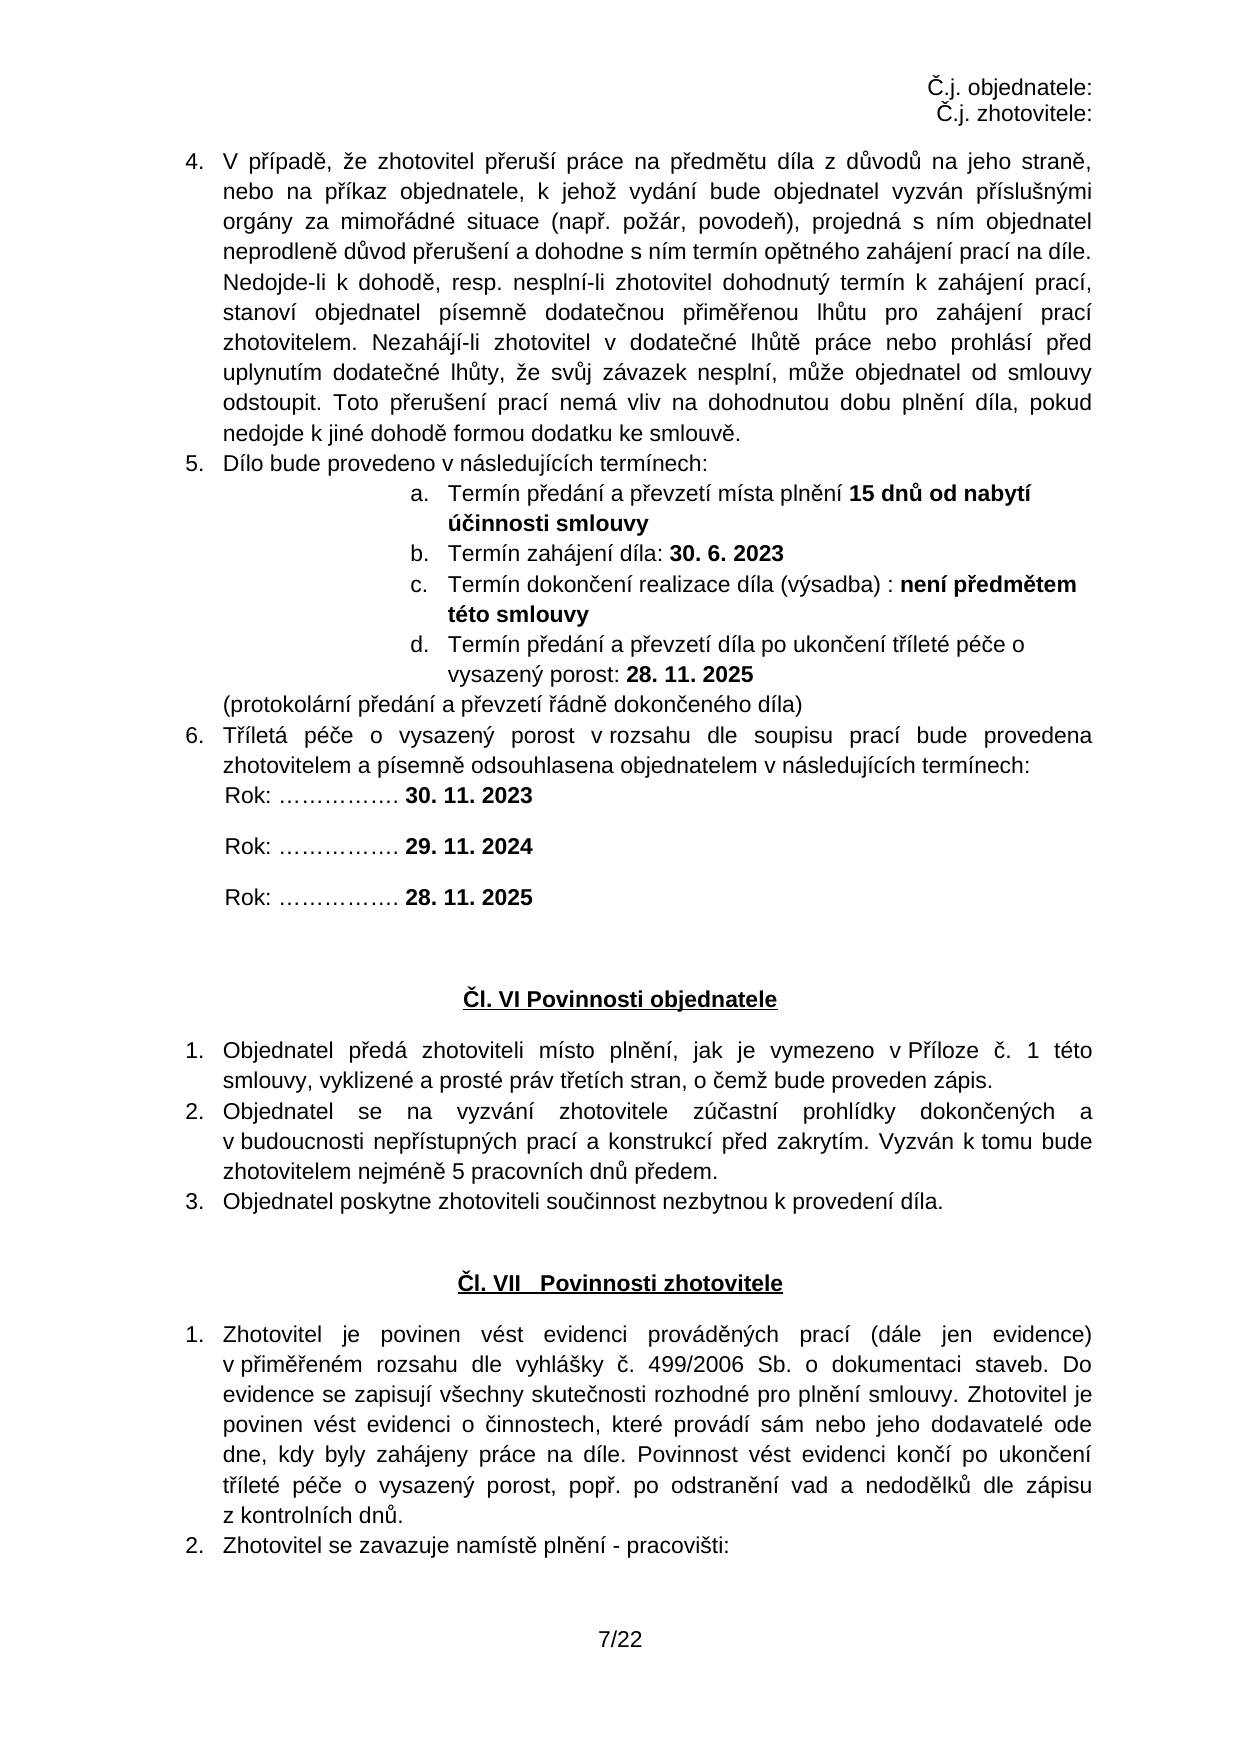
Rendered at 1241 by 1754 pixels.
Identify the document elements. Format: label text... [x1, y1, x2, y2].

list Objednatel se na vyzvání zhotovitele zúčastní prohlídky dokončených a v budoucnosti nepřístupných prací a konstrukcí před zakrytím. Vyzván k tomu bude zhotovitelem nejméně 5 pracovních dnů předem. [185, 1098, 1093, 1184]
text Rok: ……………. 30. 11. 2023 [224, 782, 1093, 808]
list Tříletá péče o vysazený porost v rozsahu dle soupisu prací bude provedena zhotovitelem a písemně odsouhlasena objednatelem v následujících termínech: [185, 722, 1093, 778]
text Čl. VII Povinnosti zhotovitele [148, 1269, 1093, 1296]
list Termín předání a převzetí místa plnění 15 dnů od nabytí účinnosti smlouvy [410, 480, 1093, 536]
list Termín předání a převzetí díla po ukončení tříleté péče o vysazený porost: 28. 11. 2025 [410, 631, 1093, 687]
list V případě, že zhotovitel přeruší práce na předmětu díla z důvodů na jeho straně, nebo na příkaz objednatele, k jehož vydání bude objednatel vyzván příslušnými orgány za mimořádné situace (např. požár, povodeň), projedná s ním objednatel neprodleně důvod přerušení a dohodne s ním termín opětného zahájení prací na díle. Nedojde-li k dohodě, resp. nesplní-li zhotovitel dohodnutý termín k zahájení prací, stanoví objednatel písemně dodatečnou přiměřenou lhůtu pro zahájení prací zhotovitelem. Nezahájí-li zhotovitel v dodatečné lhůtě práce nebo prohlásí před uplynutím dodatečné lhůty, že svůj závazek nesplní, může objednatel od smlouvy odstoupit. Toto přerušení prací nemá vliv na dohodnutou dobu plnění díla, pokud nedojde k jiné dohodě formou dodatku ke smlouvě. [185, 148, 1093, 446]
text Rok: ……………. 29. 11. 2024 [224, 833, 1093, 859]
list Termín dokončení realizace díla (výsadba) : není předmětem této smlouvy [410, 571, 1093, 627]
list (protokolární předání a převzetí řádně dokončeného díla) [223, 691, 1093, 718]
list Dílo bude provedeno v následujících termínech: [185, 450, 1093, 476]
list Termín zahájení díla: 30. 6. 2023 [410, 540, 1093, 567]
text Rok: ……………. 28. 11. 2025 [224, 884, 1093, 910]
list Objednatel poskytne zhotoviteli součinnost nezbytnou k provedení díla. [185, 1188, 1093, 1214]
list Objednatel předá zhotoviteli místo plnění, jak je vymezeno v Příloze č. 1 této smlouvy, vyklizené a prosté práv třetích stran, o čemž bude proveden zápis. [185, 1037, 1093, 1094]
list Zhotovitel je povinen vést evidenci prováděných prací (dále jen evidence) v přiměřeném rozsahu dle vyhlášky č. 499/2006 Sb. o dokumentaci staveb. Do evidence se zapisují všechny skutečnosti rozhodné pro plnění smlouvy. Zhotovitel je povinen vést evidenci o činnostech, které provádí sám nebo jeho dodavatelé ode dne, kdy byly zahájeny práce na díle. Povinnost vést evidenci končí po ukončení tříleté péče o vysazený porost, popř. po odstranění vad a nedodělků dle zápisu z kontrolních dnů. [185, 1321, 1093, 1528]
text Čl. VI Povinnosti objednatele [148, 986, 1093, 1012]
list Zhotovitel se zavazuje namístě plnění - pracovišti: [185, 1532, 1093, 1558]
